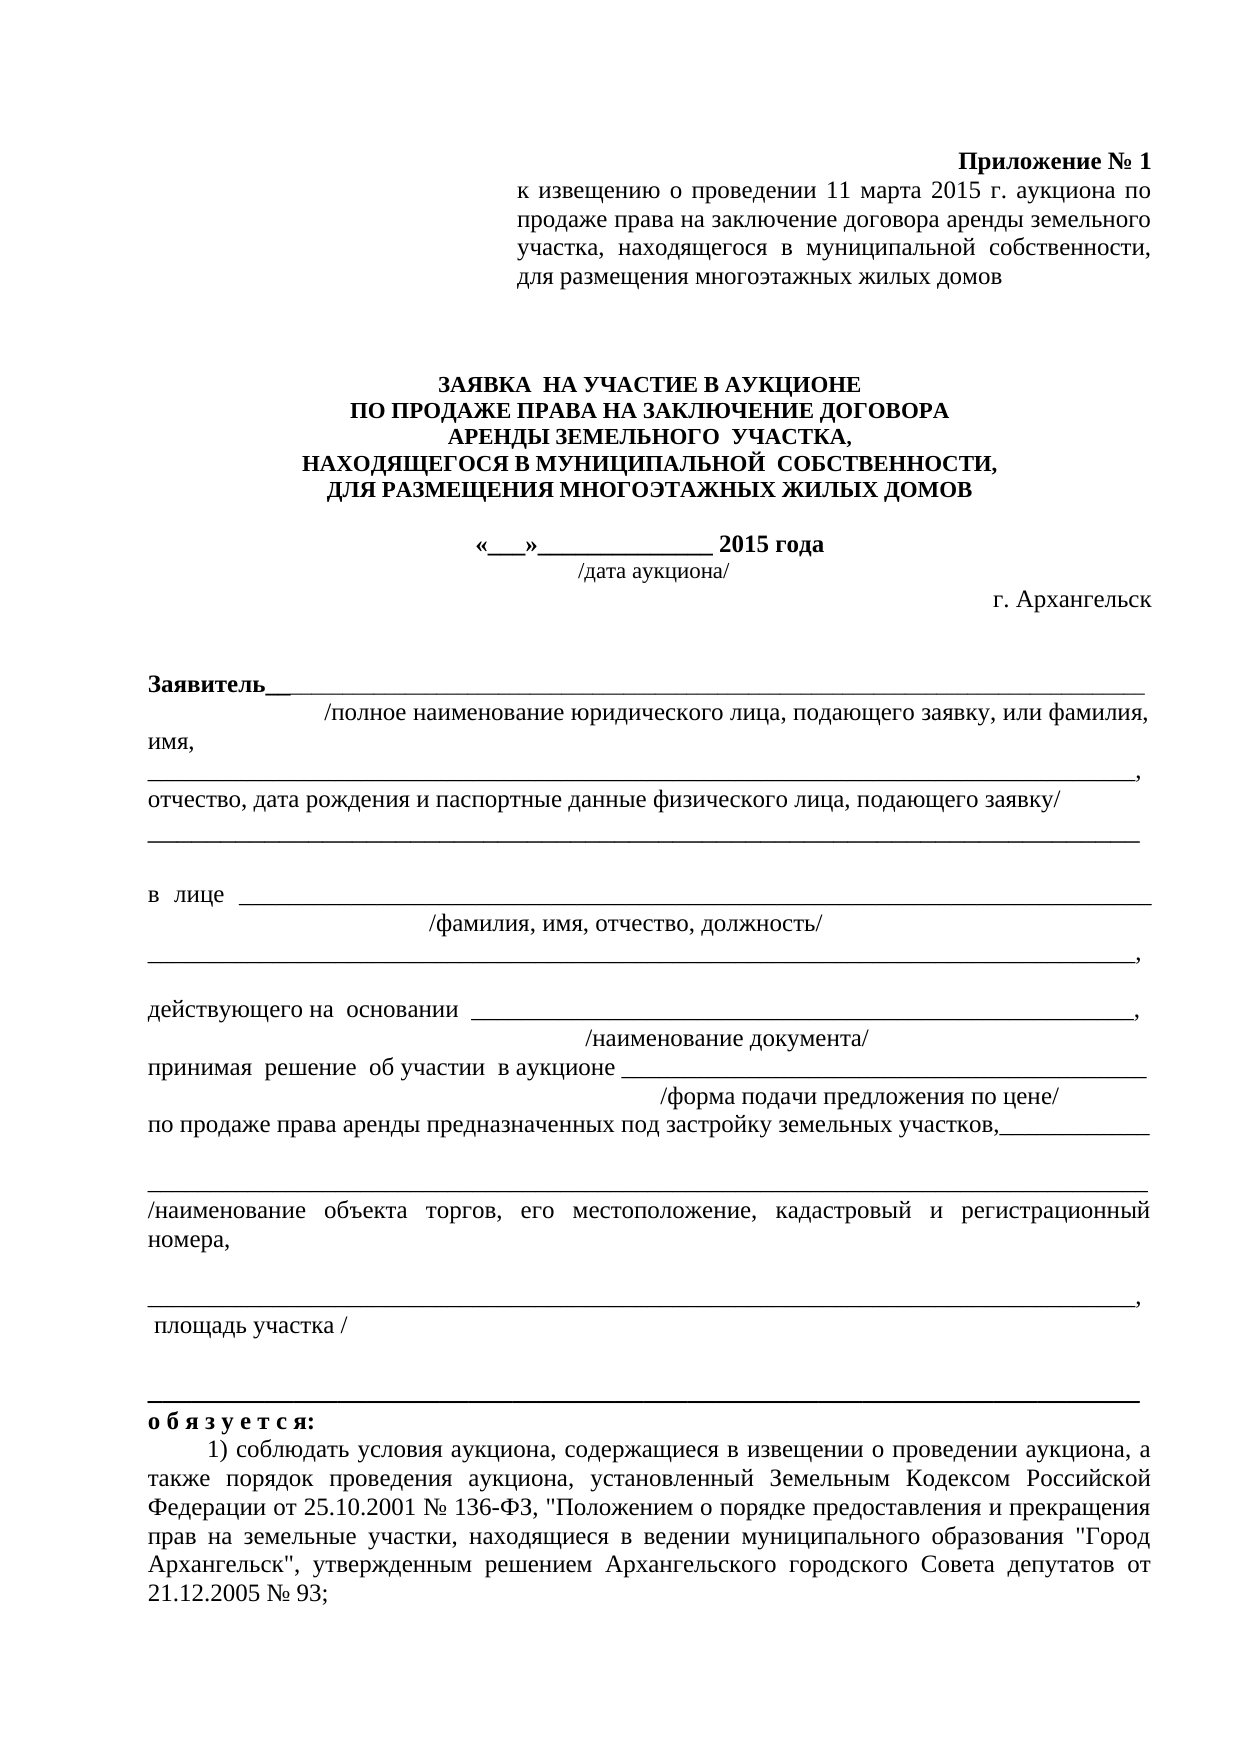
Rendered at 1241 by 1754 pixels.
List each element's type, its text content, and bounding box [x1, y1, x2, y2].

text _______________________________________________________________________________, [148, 937, 1152, 966]
text /форма подачи предложения по цене/ [148, 1081, 1152, 1109]
text Приложение № 1 [797, 118, 1152, 175]
text ДЛЯ РАЗМЕЩЕНИЯ МНОГОЭТАЖНЫХ ЖИЛЫХ ДОМОВ [148, 476, 1152, 502]
text НАХОДЯЩЕГОСЯ В МУНИЦИПАЛЬНОЙ СОБСТВЕННОСТИ, [148, 450, 1152, 476]
text 1) соблюдать условия аукциона, содержащиеся в извещении о проведении аукциона, а также порядок проведения аукциона, установленный Земельным Кодексом Российской Федерации от 25.10.2001 № 136-ФЗ, "Положением о порядке предоставления и прекращения прав на земельные участки, находящиеся в ведении муниципального образования "Город Архангельск", утвержденным решением Архангельского городского Совета депутатов от 21.12.2005 № 93; [148, 1434, 1152, 1607]
text в лице _________________________________________________________________________ /фамилия, имя, отчество, должность/ [148, 879, 1152, 937]
text к извещению о проведении 11 марта 2015 г. аукциона по продаже права на заключение договора аренды земельного участка, находящегося в муниципальной собственности, для размещения многоэтажных жилых домов [517, 175, 1152, 290]
text «___»______________ 2015 года [148, 529, 1152, 557]
text г. Архангельск [148, 584, 1152, 613]
text /дата аукциона/ [148, 557, 1152, 584]
text по продаже права аренды предназначенных под застройку земельных участков,____________ [148, 1109, 1152, 1138]
text ____________________________________________________________________ [148, 812, 1152, 846]
text ПО ПРОДАЖЕ ПРАВА НА ЗАКЛЮЧЕНИЕ ДОГОВОРА [148, 397, 1152, 423]
text отчество, дата рождения и паспортные данные физического лица, подающего заявку/ [148, 784, 1152, 812]
text /полное наименование юридического лица, подающего заявку, или фамилия, имя, [148, 697, 1152, 755]
text ЗАЯВКА НА УЧАСТИЕ В АУКЦИОНЕ [148, 371, 1152, 397]
text Заявитель____________________________________________________________________________________ [148, 641, 1152, 697]
text ____________________________________________________________________ [148, 1372, 1152, 1406]
text о б я з у е т с я: [148, 1406, 1152, 1434]
text АРЕНДЫ ЗЕМЕЛЬНОГО УЧАСТКА, [148, 423, 1152, 450]
text ________________________________________________________________________________ /наименование объекта торгов, его местоположение, кадастровый и регистрационный номера, [148, 1166, 1152, 1252]
text _______________________________________________________________________________, [148, 755, 1152, 784]
text _______________________________________________________________________________, [148, 1281, 1152, 1310]
text действующего на основании _____________________________________________________, [148, 994, 1152, 1023]
text /наименование документа/ [148, 1023, 1152, 1052]
text площадь участка / [148, 1310, 1152, 1339]
text принимая решение об участии в аукционе __________________________________________ [148, 1052, 1152, 1081]
